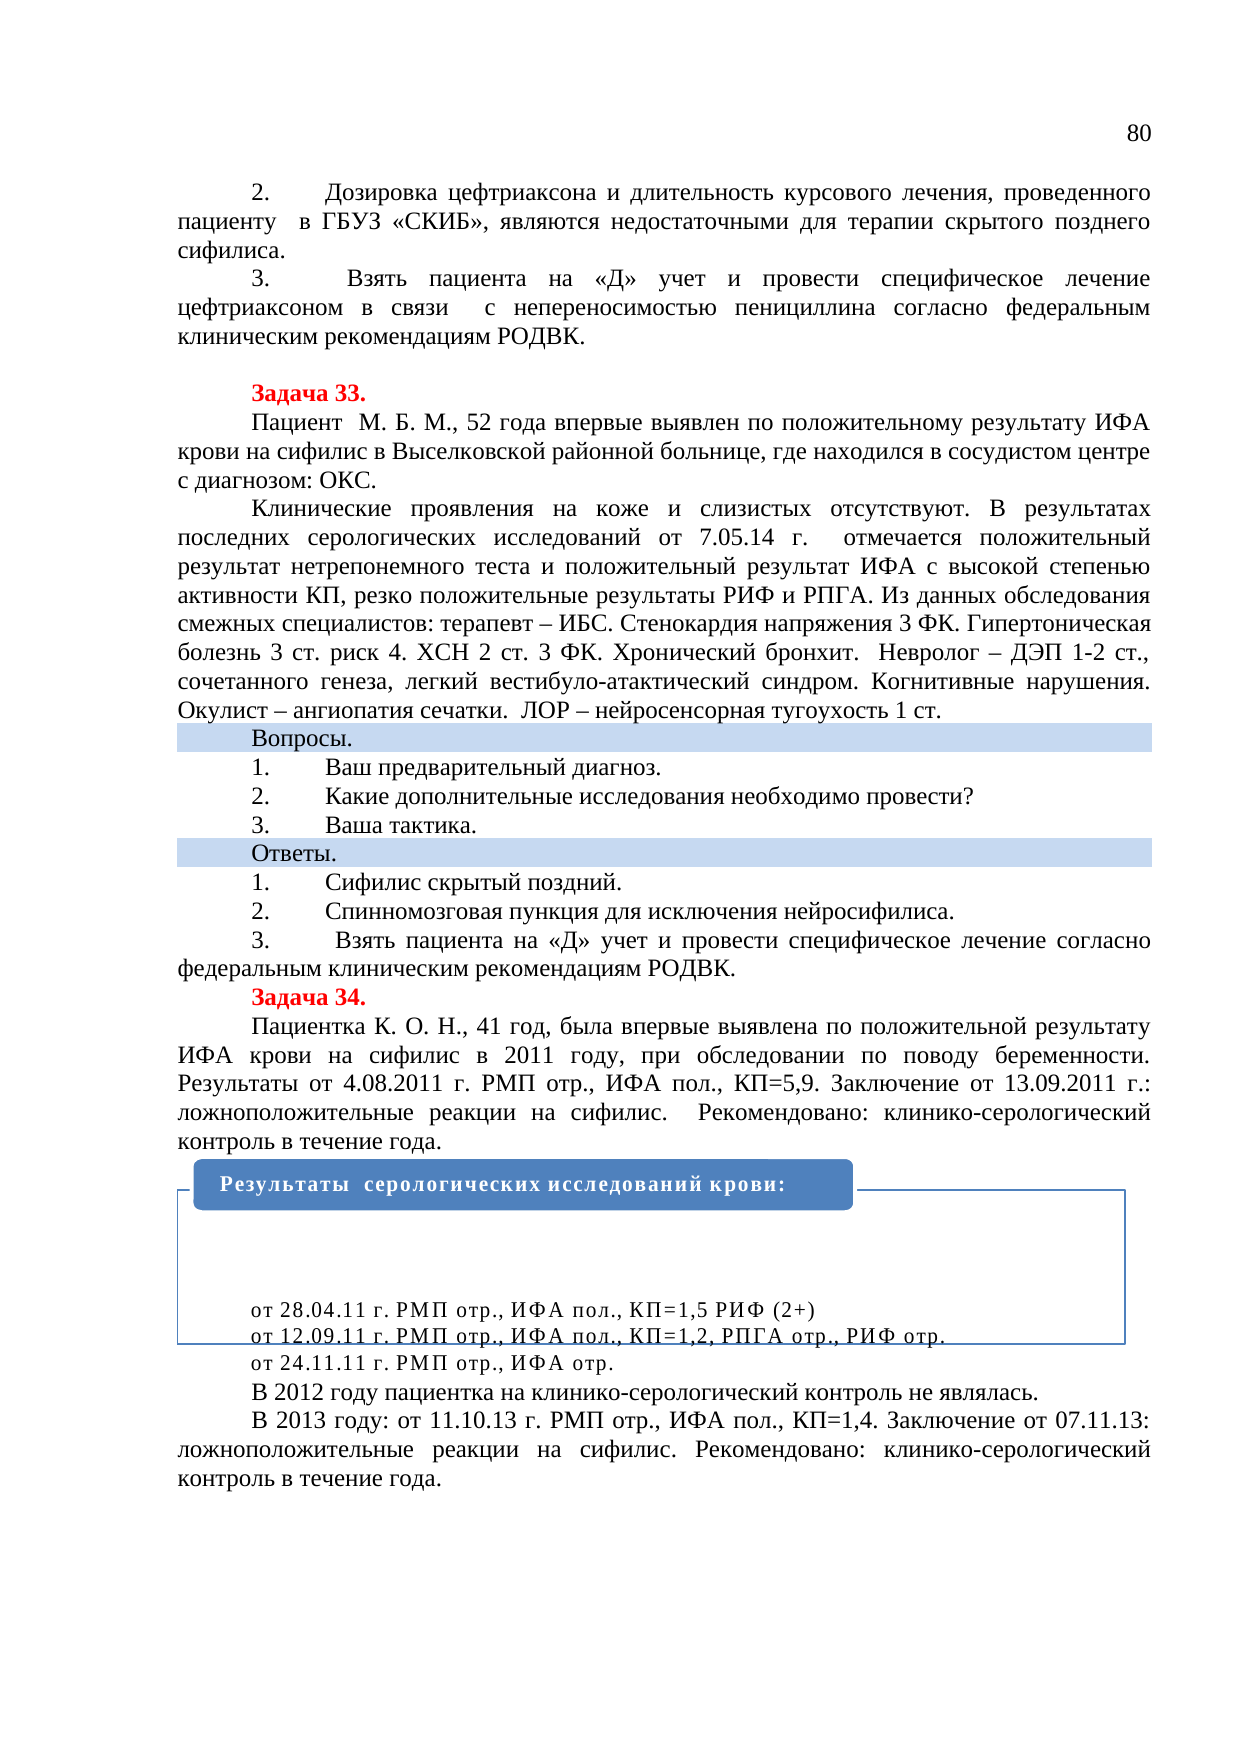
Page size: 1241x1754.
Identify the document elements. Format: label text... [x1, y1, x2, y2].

text Задача 34. [177, 982, 1152, 1011]
text Клинические проявления на коже и слизистых отсутствуют. В результатах последних серологических исследований от 7.05.14 г. отмечается положительный результат нетрепонемного теста и положительный результат ИФА с высокой степенью активности КП, резко положительные результаты РИФ и РПГА. Из данных обследования смежных специалистов: терапевт – ИБС. Стенокардия напряжения 3 ФК. Гипертоническая болезнь 3 ст. риск 4. ХСН 2 ст. 3 ФК. Хронический бронхит. Невролог – ДЭП 1-2 ст., сочетанного генеза, легкий вестибуло-атактический синдром. Когнитивные нарушения. Окулист – ангиопатия сечатки. ЛОР – нейросенсорная тугоухость 1 ст. [177, 493, 1152, 723]
text Вопросы. [177, 723, 1152, 752]
text В 2012 году пациентка на клинико-серологический контроль не являлась. [177, 1377, 1152, 1405]
text В 2013 году: от 11.10.13 г. РМП отр., ИФА пол., КП=1,4. Заключение от 07.11.13: ложноположительные реакции на сифилис. Рекомендовано: клинико-серологический контроль в течение года. [177, 1405, 1152, 1492]
text Ответы. [177, 838, 1152, 867]
text 2. Какие дополнительные исследования необходимо провести? [177, 781, 1152, 810]
text 3. Взять пациента на «Д» учет и провести специфическое лечение цефтриаксоном в связи с непереносимостью пенициллина согласно федеральным клиническим рекомендациям РОДВК. [177, 263, 1152, 350]
text 1. Сифилис скрытый поздний. [177, 867, 1152, 896]
text Пациент М. Б. М., 52 года впервые выявлен по положительному результату ИФА крови на сифилис в Выселковской районной больнице, где находился в сосудистом центре с диагнозом: ОКС. [177, 407, 1152, 493]
text Задача 33. [177, 378, 1152, 407]
text Пациентка К. О. Н., 41 год, была впервые выявлена по положительной результату ИФА крови на сифилис в 2011 году, при обследовании по поводу беременности. Результаты от 4.08.2011 г. РМП отр., ИФА пол., КП=5,9. Заключение от 13.09.2011 г.: ложноположительные реакции на сифилис. Рекомендовано: клинико-серологический контроль в течение года. [177, 1011, 1152, 1155]
text 3. Ваша тактика. [177, 810, 1152, 838]
text 2. Спинномозговая пункция для исключения нейросифилиса. [177, 896, 1152, 925]
text 3. Взять пациента на «Д» учет и провести специфическое лечение согласно федеральным клиническим рекомендациям РОДВК. [177, 925, 1152, 982]
text 2. Дозировка цефтриаксона и длительность курсового лечения, проведенного пациенту в ГБУЗ «СКИБ», являются недостаточными для терапии скрытого позднего сифилиса. [177, 177, 1152, 263]
text 1. Ваш предварительный диагноз. [177, 752, 1152, 781]
